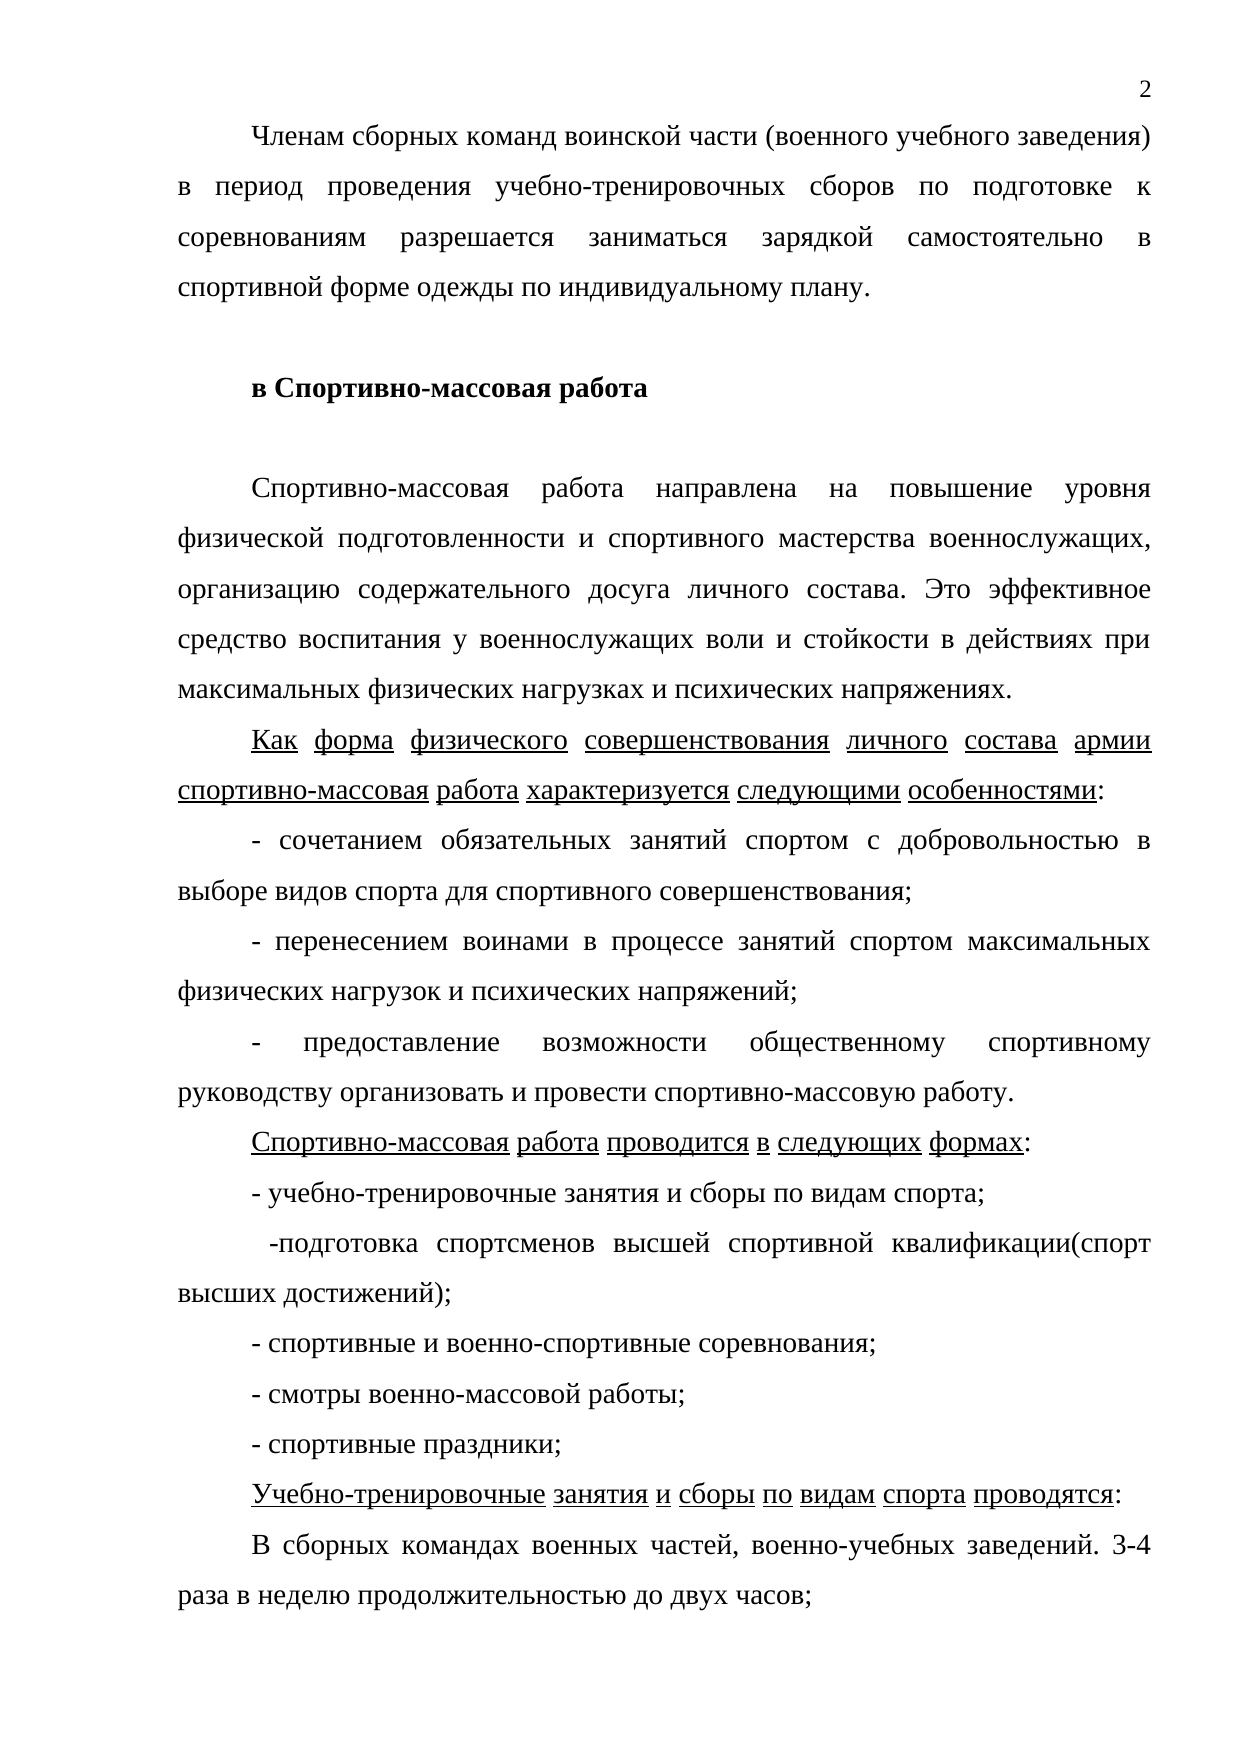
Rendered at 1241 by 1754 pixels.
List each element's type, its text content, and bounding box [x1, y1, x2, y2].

list - сочетанием обязательных занятий спортом с добровольностью в выборе видов спорта для спортивного совершенствования; [177, 822, 1152, 906]
text -подготовка спортсменов высшей спортивной квалификации(спорт высших достижений); [177, 1225, 1152, 1309]
text Спортивно-массовая работа направлена на повышение уровня физической подготовленности и спортивного мастерства военнослужащих, организацию содержательного досуга личного состава. Это эффективное средство воспитания у военнослужащих воли и стойкости в действиях при максимальных физических нагрузках и психических напряжениях. [177, 470, 1152, 705]
text - перенесением воинами в процессе занятий спортом максимальных физических нагрузок и психических напряжений; [177, 923, 1152, 1007]
list - учебно-тренировочные занятия и сборы по видам спорта; [177, 1175, 1152, 1208]
text В сборных командах военных частей, военно-учебных заведений. 3-4 раза в неделю продолжительностью до двух часов; [177, 1527, 1152, 1611]
text - спортивные праздники; [177, 1426, 1152, 1460]
text Учебно-тренировочные занятия и сборы по видам спорта проводятся: [177, 1477, 1152, 1510]
text в Спортивно-массовая работа [177, 370, 1152, 403]
text Как форма физического совершенствования личного состава армии спортивно-массовая работа характеризуется следующими особенностями: [177, 722, 1152, 806]
text - предоставление возможности общественному спортивному руководству организовать и провести спортивно-массовую работу. [177, 1024, 1152, 1108]
text - спортивные и военно-спортивные соревнования; [177, 1326, 1152, 1359]
text Членам сборных команд воинской части (военного учебного заведения) в период проведения учебно-тренировочных сборов по подготовке к соревнованиям разрешается заниматься зарядкой самостоятельно в спортивной форме одежды по индивидуальному плану. [177, 118, 1152, 303]
text Спортивно-массовая работа проводится в следующих формах: [177, 1124, 1152, 1158]
text - смотры военно-массовой работы; [177, 1376, 1152, 1409]
